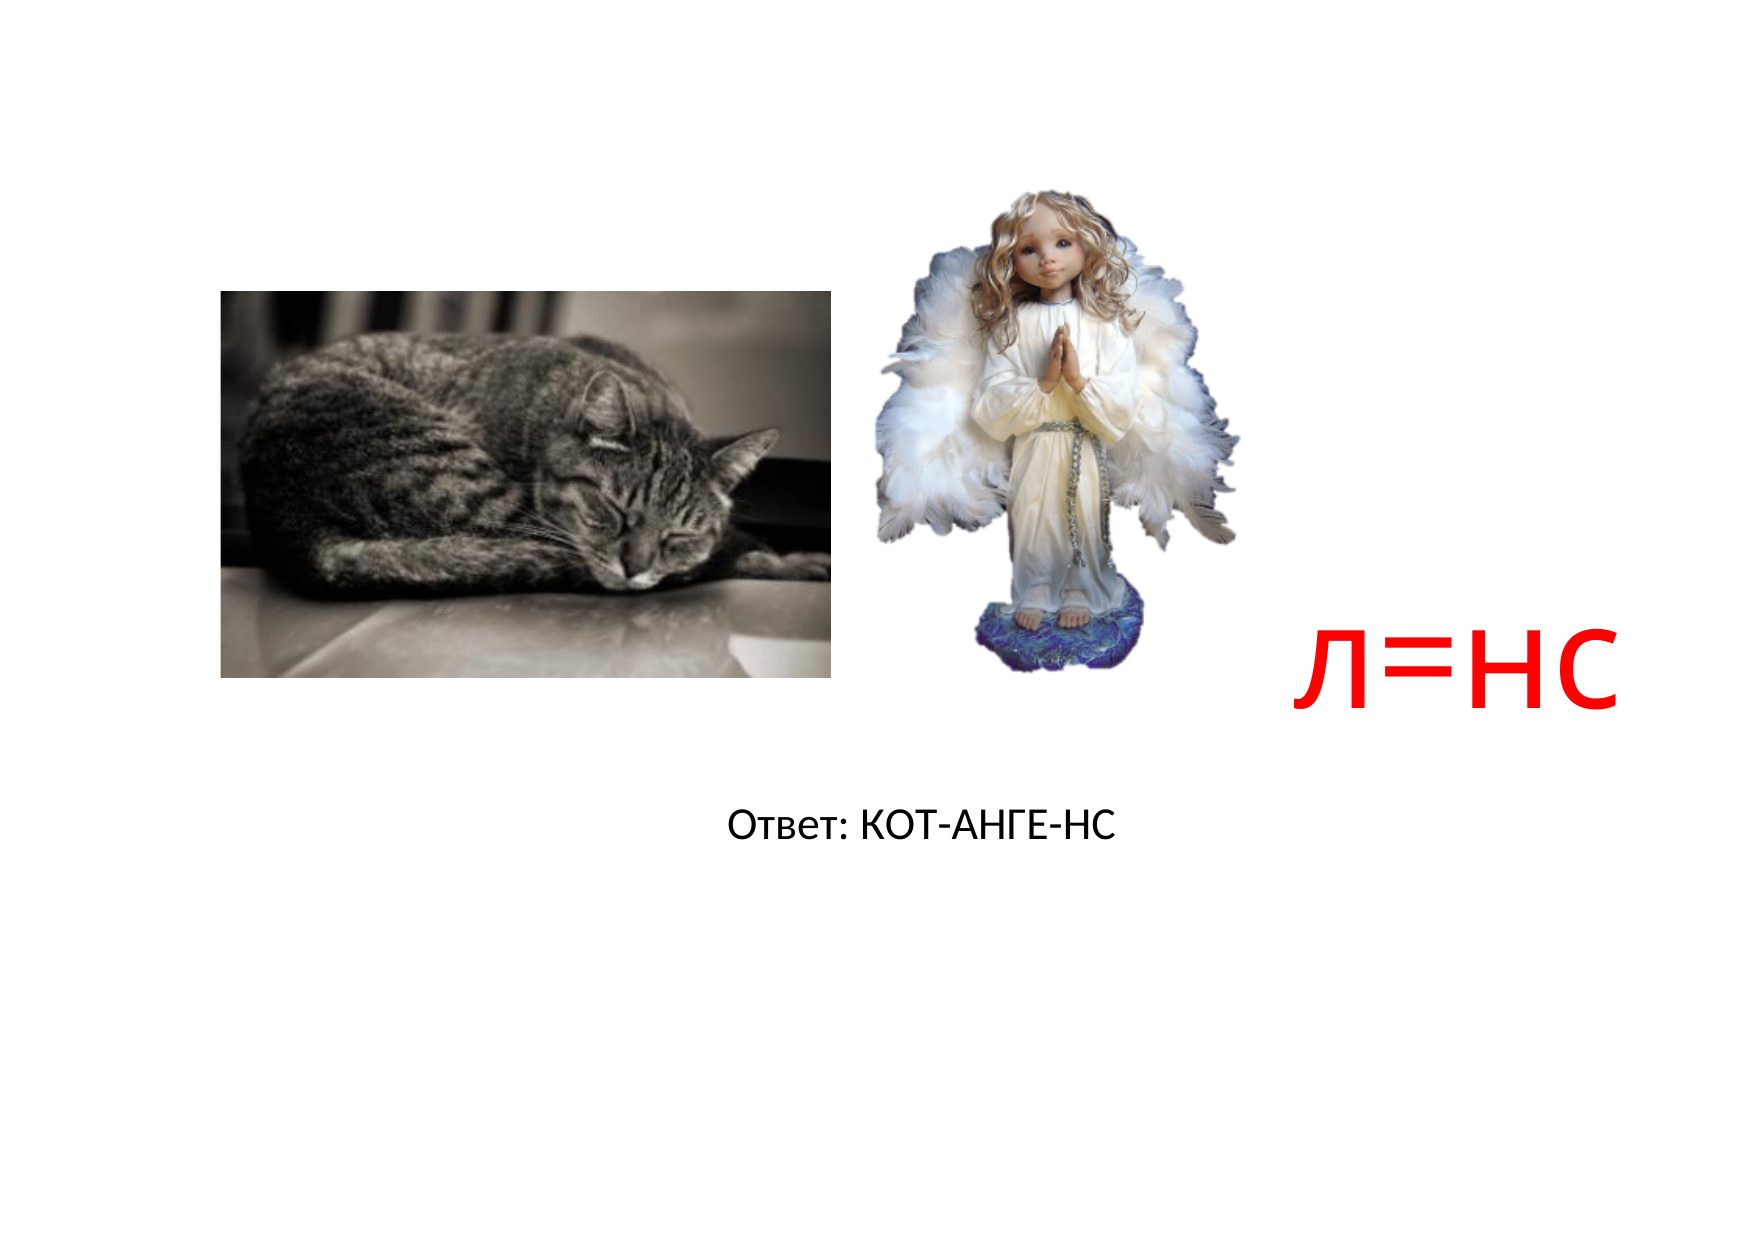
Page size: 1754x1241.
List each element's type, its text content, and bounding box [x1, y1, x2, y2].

picture [220, 118, 1294, 678]
text Ответ: КОТ-АНГЕ-НС [177, 794, 1665, 851]
